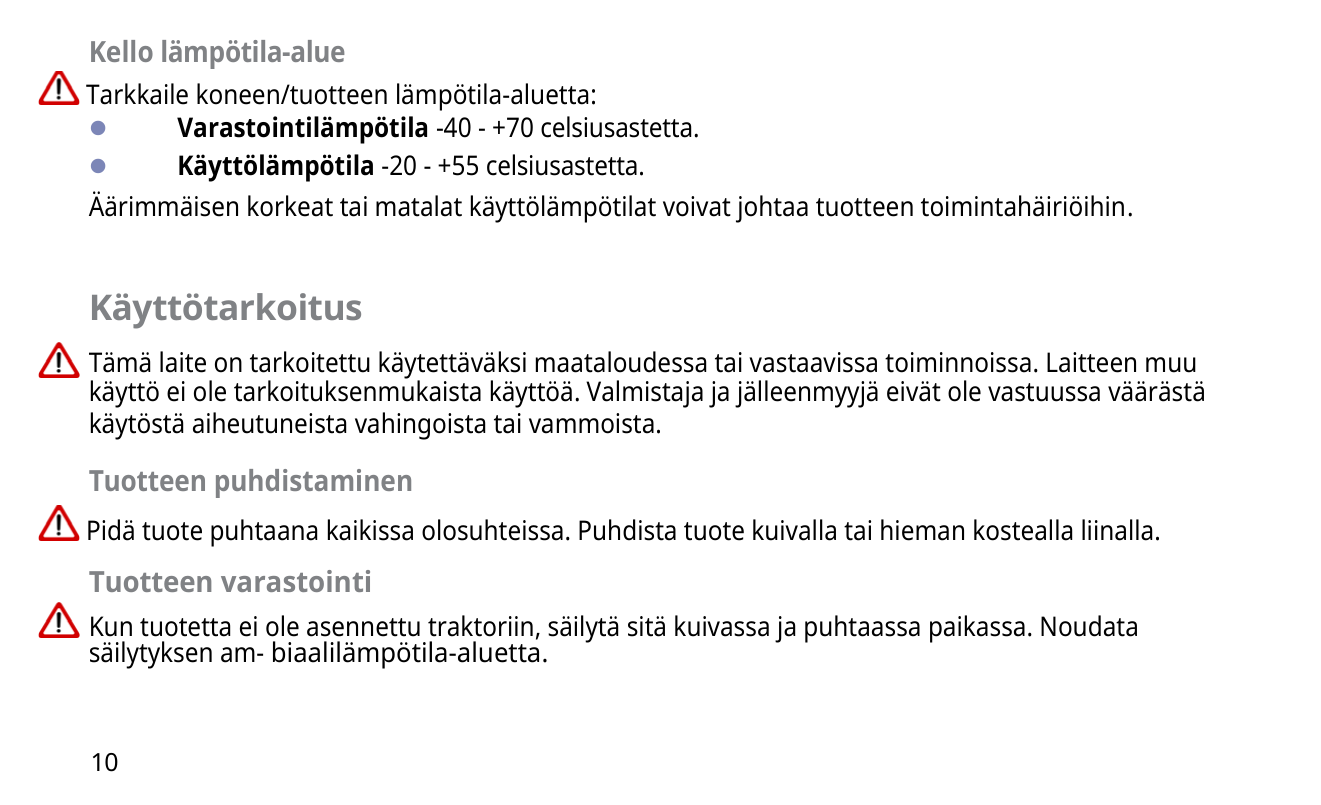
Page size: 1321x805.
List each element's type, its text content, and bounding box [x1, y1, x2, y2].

subtitle Tuotteen puhdistaminen [88, 460, 1258, 500]
text Tarkkaile koneen/tuotteen lämpötila-aluetta: [38, 76, 1258, 111]
picture [38, 342, 80, 378]
subtitle Tuotteen varastointi [88, 562, 1258, 601]
text Tämä laite on tarkoitettu käytettäväksi maataloudessa tai vastaavissa toiminnoissa. Laitteen muu käyttö ei ole tarkoituksenmukaista käyttöä. Valmistaja ja jälleenmyyjä eivät ole vastuussa väärästä käytöstä aiheutuneista vahingoista tai vammoista. [88, 347, 1258, 441]
picture [38, 505, 80, 541]
list Varastointilämpötila -40 - +70 celsiusastetta. [88, 111, 1258, 144]
subtitle Kello lämpötila-alue [88, 32, 1258, 71]
text Äärimmäisen korkeat tai matalat käyttölämpötilat voivat johtaa tuotteen toimintahäiriöihin. [88, 187, 1258, 224]
picture [38, 602, 80, 638]
text Kun tuotetta ei ole asennettu traktoriin, säilytä sitä kuivassa ja puhtaassa paikassa. Noudata säilytyksen am- biaalilämpötila-aluetta. [88, 613, 1258, 671]
text Pidä tuote puhtaana kaikissa olosuhteissa. Puhdista tuote kuivalla tai hieman kostealla liinalla. [38, 505, 1258, 548]
picture [38, 71, 80, 105]
list Käyttölämpötila -20 - +55 celsiusastetta. [88, 147, 1258, 183]
subtitle Käyttötarkoitus [88, 282, 1258, 330]
